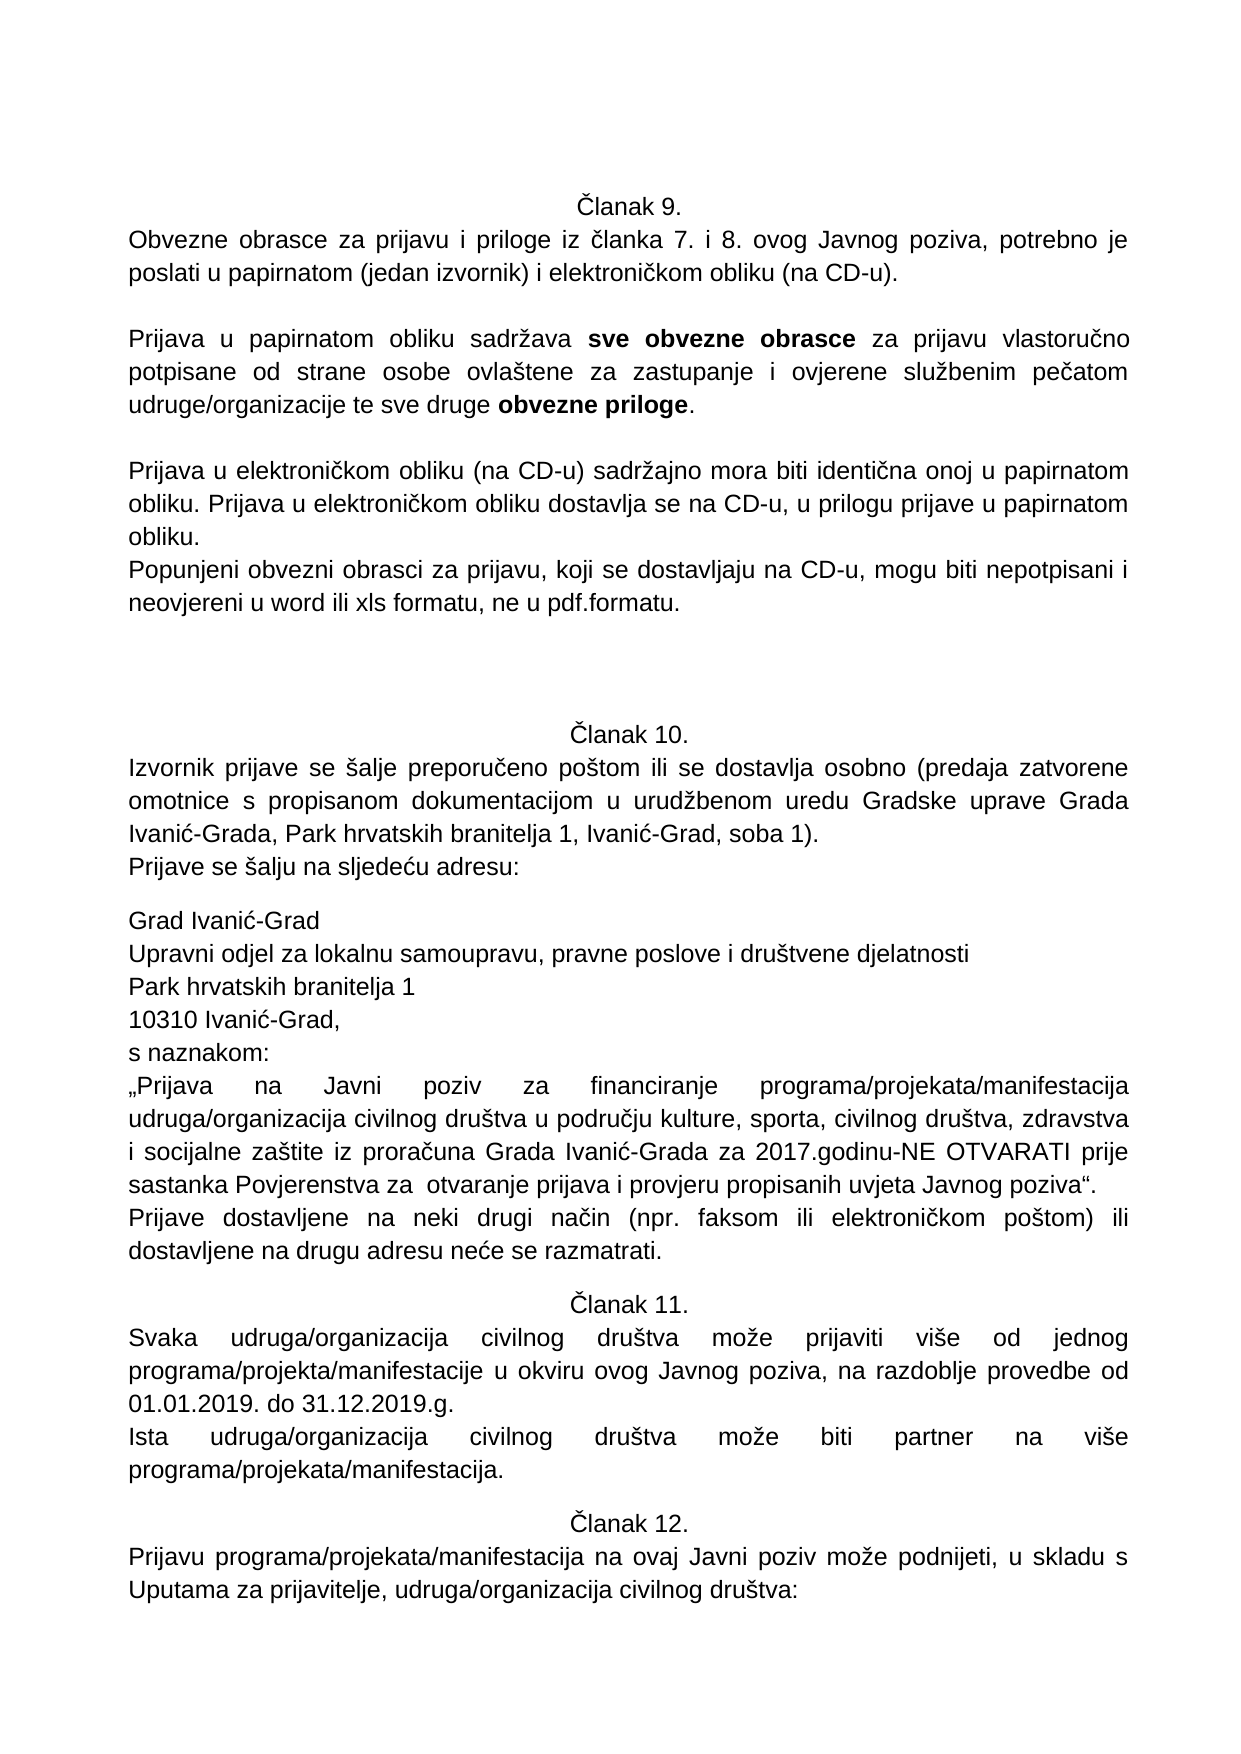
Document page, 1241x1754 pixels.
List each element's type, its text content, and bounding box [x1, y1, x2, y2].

text Izvornik prijave se šalje preporučeno poštom ili se dostavlja osobno (predaja zatvorene omotnice s propisanom dokumentacijom u urudžbenom uredu Gradske uprave Grada Ivanić-Grada, Park hrvatskih branitelja 1, Ivanić-Grad, soba 1). [128, 753, 1130, 848]
text 10310 Ivanić-Grad, [128, 1005, 1130, 1034]
text Prijava u elektroničkom obliku (na CD-u) sadržajno mora biti identična onoj u papirnatom obliku. Prijava u elektroničkom obliku dostavlja se na CD-u, u prilogu prijave u papirnatom obliku. [128, 456, 1130, 551]
text Članak 10. [128, 720, 1130, 749]
text Članak 9. [128, 192, 1130, 221]
text Ista udruga/organizacija civilnog društva može biti partner na više programa/projekata/manifestacija. [128, 1422, 1130, 1484]
text Park hrvatskih branitelja 1 [128, 972, 1130, 1001]
text Grad Ivanić-Grad [128, 906, 1130, 935]
text Prijave se šalju na sljedeću adresu: [128, 852, 1130, 881]
text „Prijava na Javni poziv za financiranje programa/projekata/manifestacija udruga/organizacija civilnog društva u području kulture, sporta, civilnog društva, zdravstva i socijalne zaštite iz proračuna Grada Ivanić-Grada za 2017.godinu-NE OTVARATI prije sastanka Povjerenstva za otvaranje prijava i provjeru propisanih uvjeta Javnog poziva“. [128, 1071, 1130, 1199]
text Prijavu programa/projekata/manifestacija na ovaj Javni poziv može podnijeti, u skladu s Uputama za prijavitelje, udruga/organizacija civilnog društva: [128, 1542, 1130, 1604]
text Prijava u papirnatom obliku sadržava sve obvezne obrasce za prijavu vlastoručno potpisane od strane osobe ovlaštene za zastupanje i ovjerene službenim pečatom udruge/organizacije te sve druge obvezne priloge. [128, 324, 1130, 419]
text Obvezne obrasce za prijavu i priloge iz članka 7. i 8. ovog Javnog poziva, potrebno je poslati u papirnatom (jedan izvornik) i elektroničkom obliku (na CD-u). [128, 225, 1130, 287]
text Popunjeni obvezni obrasci za prijavu, koji se dostavljaju na CD-u, mogu biti nepotpisani i neovjereni u word ili xls formatu, ne u pdf.formatu. [128, 555, 1130, 617]
text Članak 11. [128, 1290, 1130, 1319]
text Svaka udruga/organizacija civilnog društva može prijaviti više od jednog programa/projekta/manifestacije u okviru ovog Javnog poziva, na razdoblje provedbe od 01.01.2019. do 31.12.2019.g. [128, 1323, 1130, 1418]
text Članak 12. [128, 1509, 1130, 1538]
text s naznakom: [128, 1038, 1130, 1067]
text Upravni odjel za lokalnu samoupravu, pravne poslove i društvene djelatnosti [128, 939, 1130, 968]
text Prijave dostavljene na neki drugi način (npr. faksom ili elektroničkom poštom) ili dostavljene na drugu adresu neće se razmatrati. [128, 1203, 1130, 1265]
